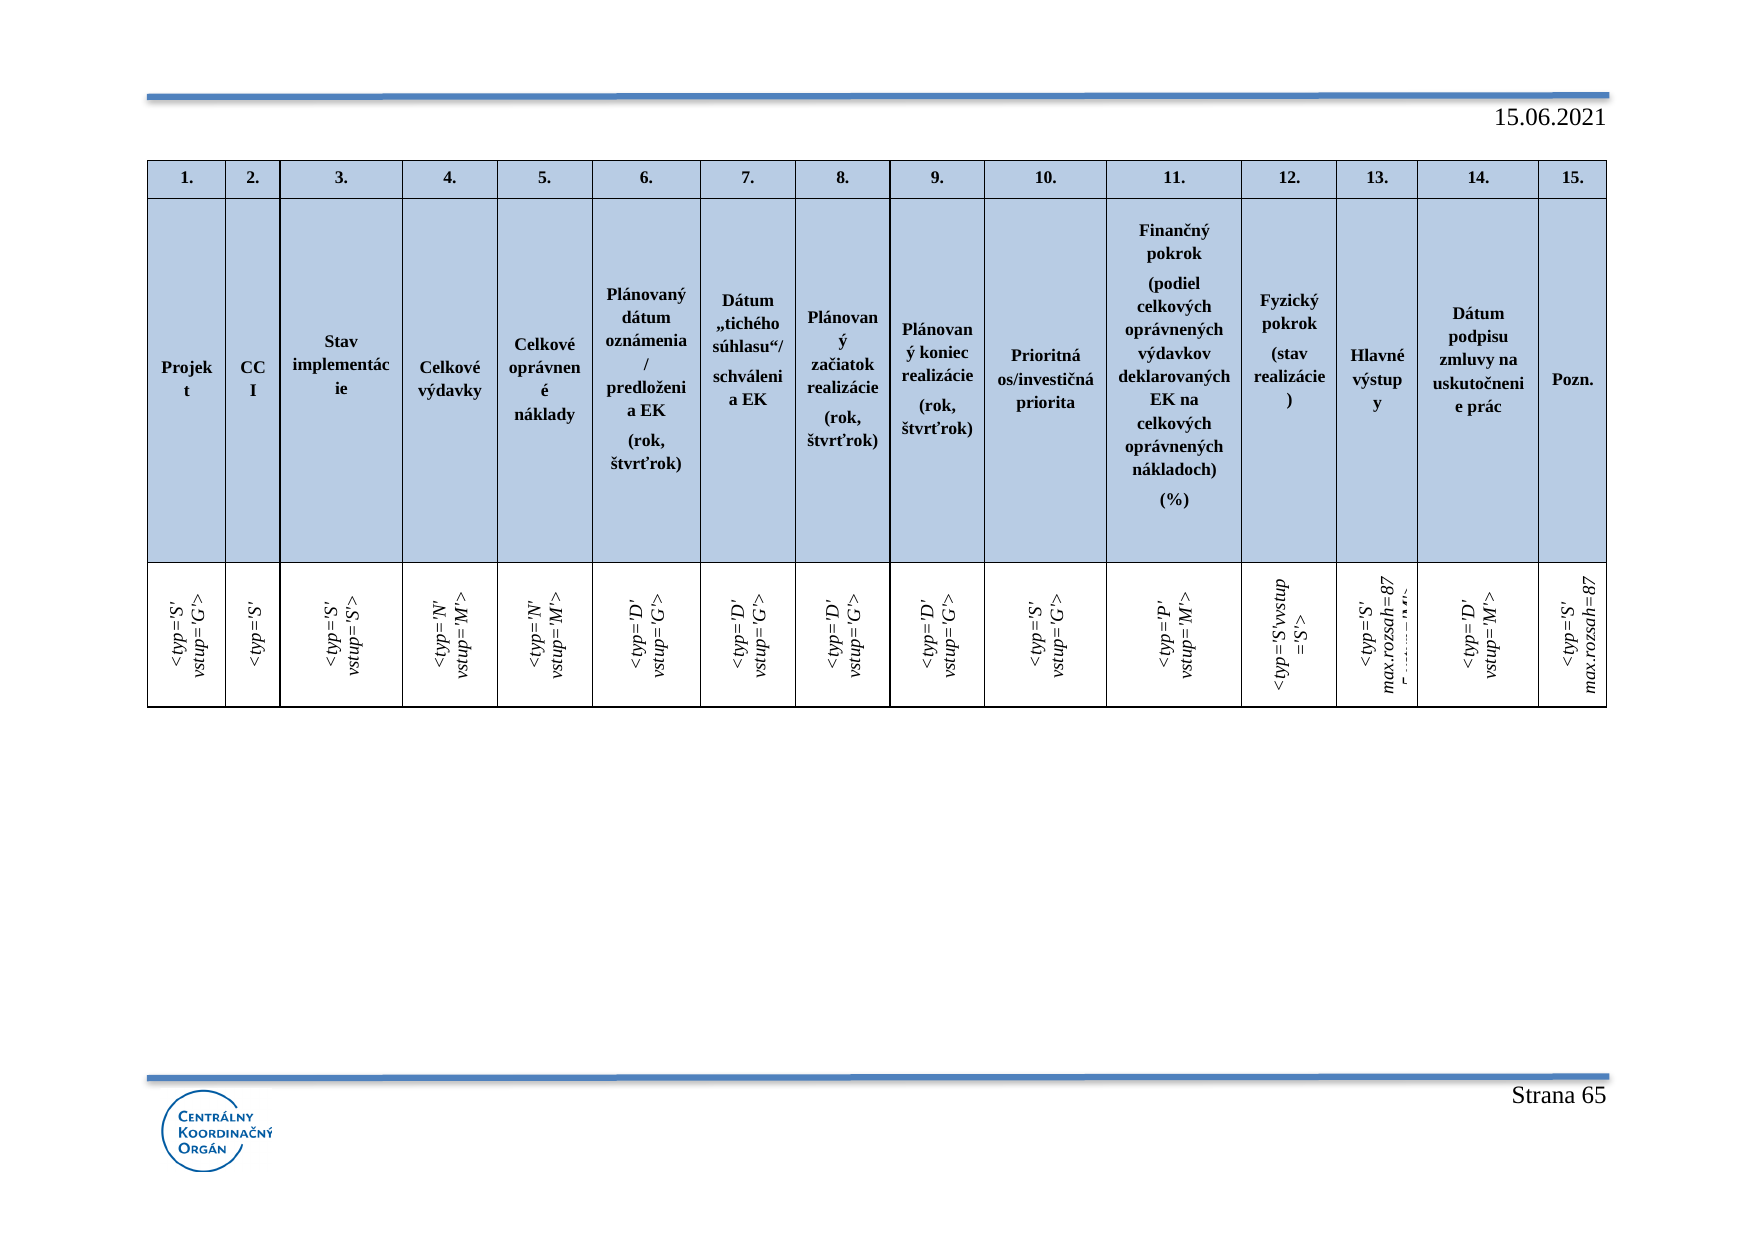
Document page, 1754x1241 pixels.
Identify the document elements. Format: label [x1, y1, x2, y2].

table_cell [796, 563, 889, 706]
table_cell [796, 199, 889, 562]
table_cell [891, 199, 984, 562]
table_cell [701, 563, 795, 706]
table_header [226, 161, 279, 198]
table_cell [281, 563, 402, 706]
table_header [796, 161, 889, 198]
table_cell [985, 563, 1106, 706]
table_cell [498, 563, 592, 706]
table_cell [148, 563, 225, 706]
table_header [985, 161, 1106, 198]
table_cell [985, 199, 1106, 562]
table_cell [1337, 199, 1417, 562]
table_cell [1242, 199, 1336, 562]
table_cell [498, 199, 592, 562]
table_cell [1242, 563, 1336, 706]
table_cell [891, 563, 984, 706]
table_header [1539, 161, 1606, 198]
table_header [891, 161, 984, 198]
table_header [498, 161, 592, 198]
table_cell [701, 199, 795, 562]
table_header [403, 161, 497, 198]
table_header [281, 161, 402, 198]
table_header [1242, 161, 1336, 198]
picture [159, 1088, 272, 1171]
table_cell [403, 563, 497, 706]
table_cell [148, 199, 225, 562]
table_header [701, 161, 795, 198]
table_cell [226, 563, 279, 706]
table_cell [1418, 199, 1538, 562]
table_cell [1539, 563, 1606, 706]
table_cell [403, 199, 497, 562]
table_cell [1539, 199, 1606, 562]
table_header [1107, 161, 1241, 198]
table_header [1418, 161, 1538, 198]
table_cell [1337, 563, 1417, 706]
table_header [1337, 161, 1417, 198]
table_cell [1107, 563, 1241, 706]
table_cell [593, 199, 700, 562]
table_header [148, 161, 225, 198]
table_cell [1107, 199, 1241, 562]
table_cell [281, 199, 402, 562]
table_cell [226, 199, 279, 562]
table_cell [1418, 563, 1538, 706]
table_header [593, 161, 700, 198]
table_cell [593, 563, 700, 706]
